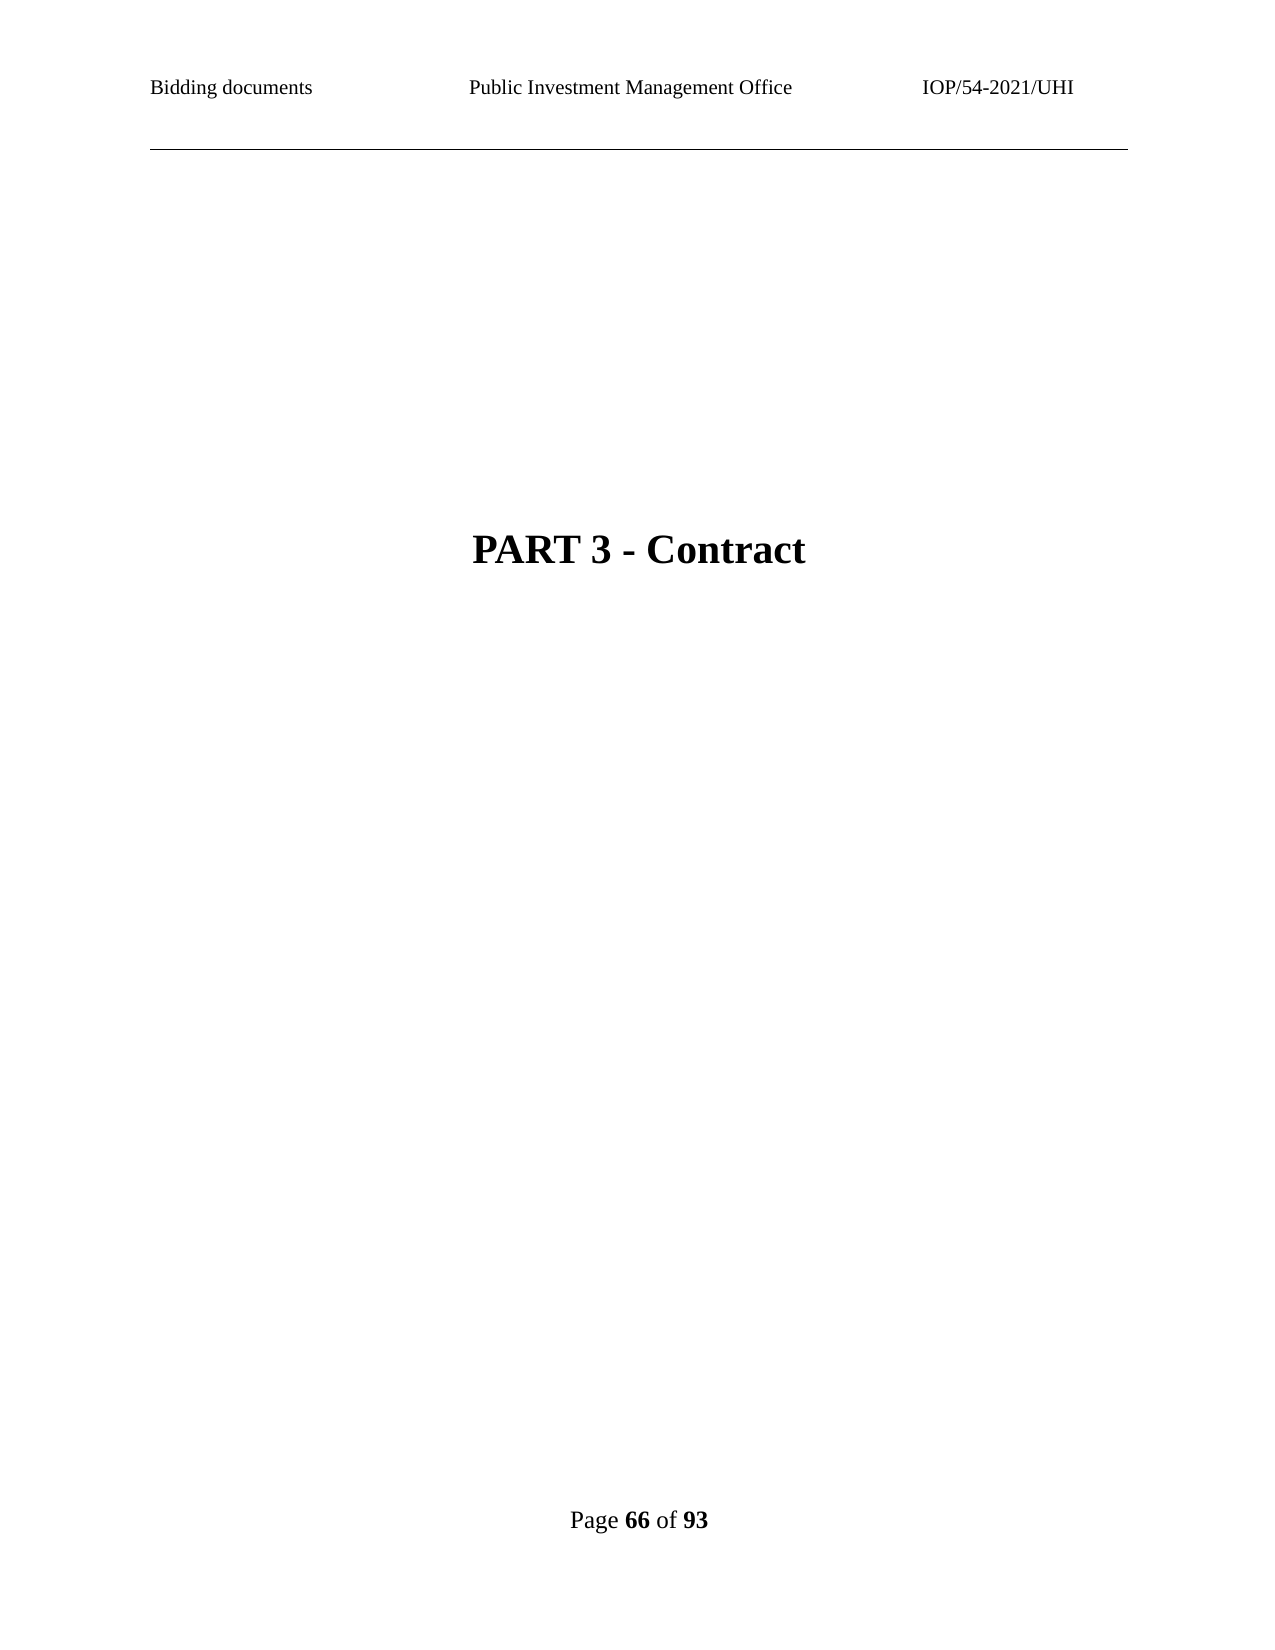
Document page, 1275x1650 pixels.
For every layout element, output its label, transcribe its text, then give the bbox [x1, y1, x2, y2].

subtitle PART 3 - Contract [150, 524, 1128, 572]
